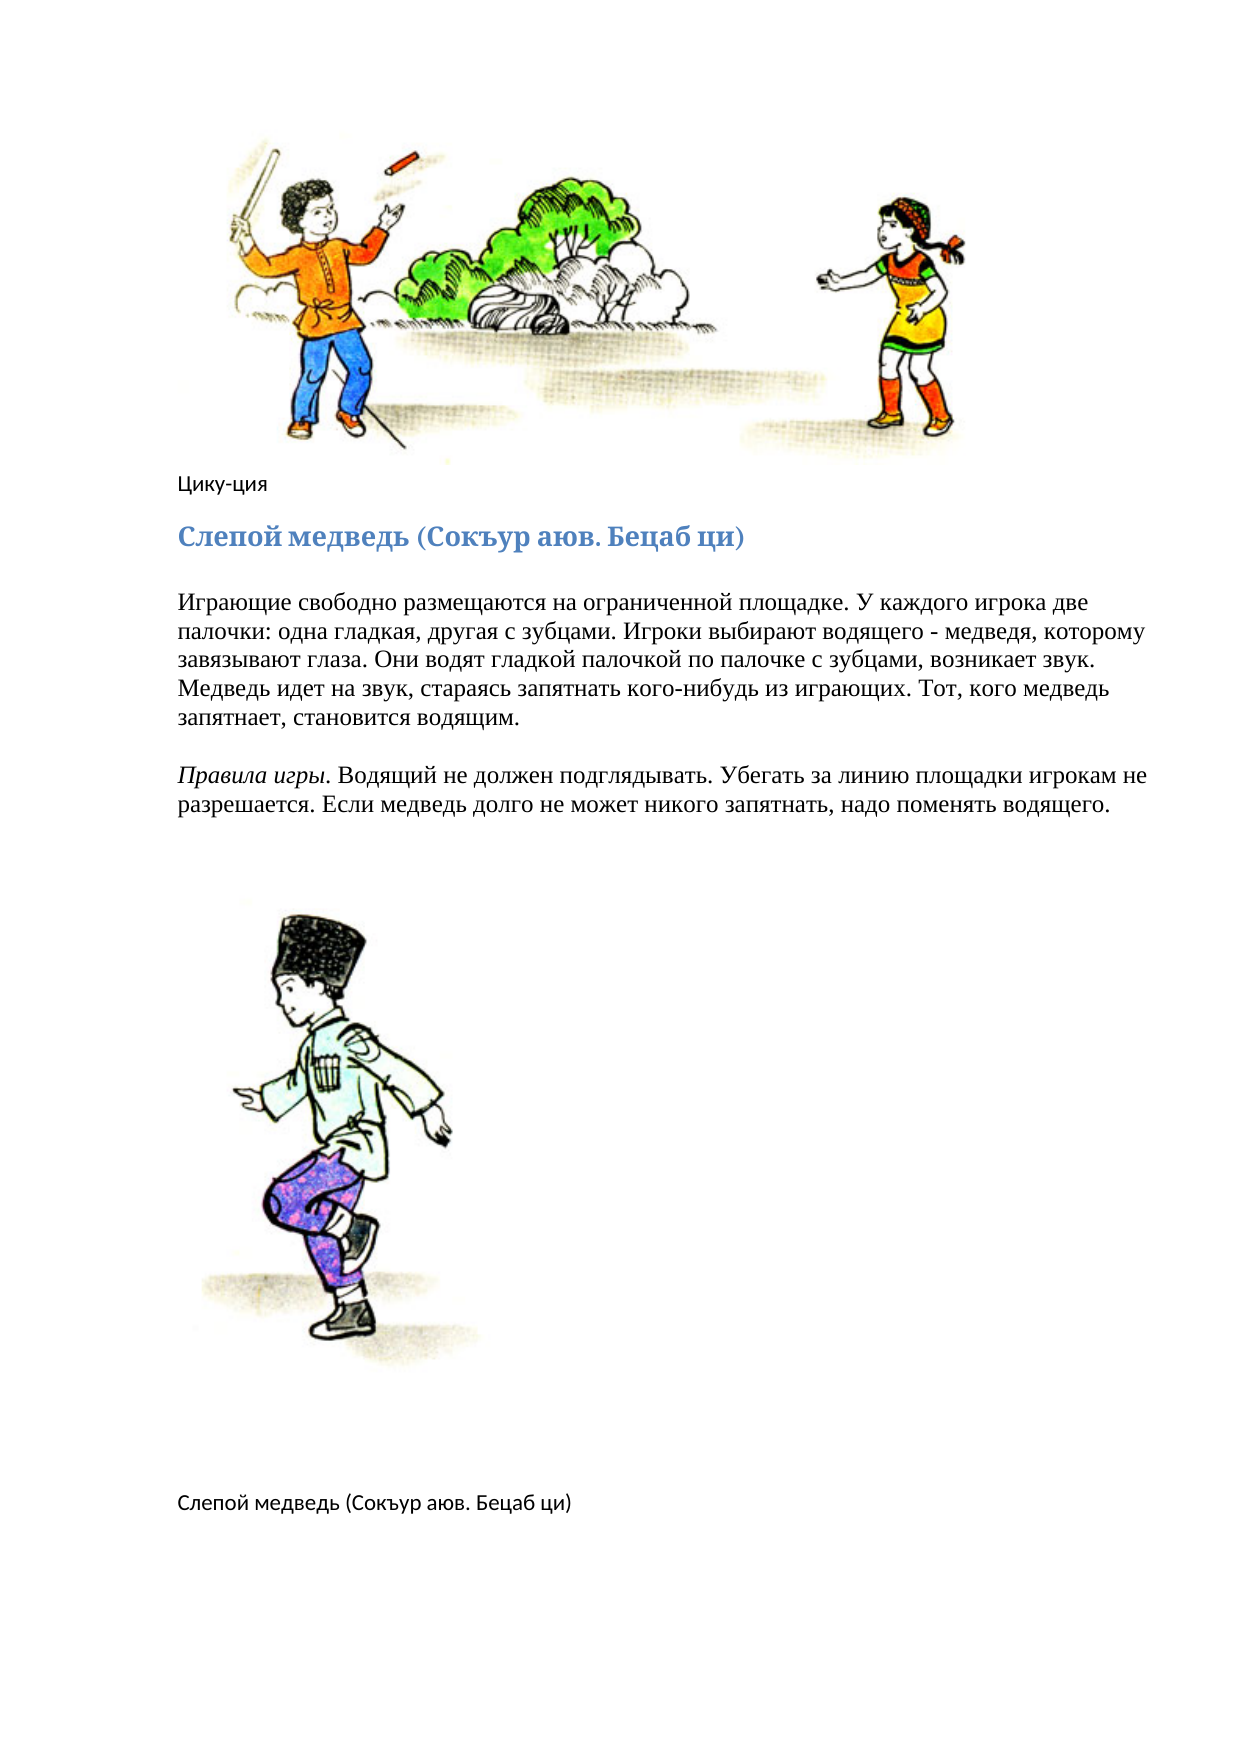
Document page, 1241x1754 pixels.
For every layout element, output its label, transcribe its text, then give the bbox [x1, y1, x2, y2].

text Правила игры. Водящий не должен подглядывать. Убегать за линию площадки игрокам не разрешается. Если медведь долго не может никого запятнать, надо поменять водящего. [177, 760, 1152, 817]
picture [177, 846, 506, 1485]
subtitle Слепой медведь (Сокъур аюв. Бецаб ци) [177, 522, 1152, 553]
text Играющие свободно размещаются на ограниченной площадке. У каждого игрока две палочки: одна гладкая, другая с зубцами. Игроки выбирают водящего - медведя, которому завязывают глаза. Они водят гладкой палочкой по палочке с зубцами, возникает звук. Медведь идет на звук, стараясь запятнать кого-нибудь из играющих. Тот, кого медведь запятнает, становится водящим. [177, 587, 1152, 731]
picture [177, 118, 984, 465]
